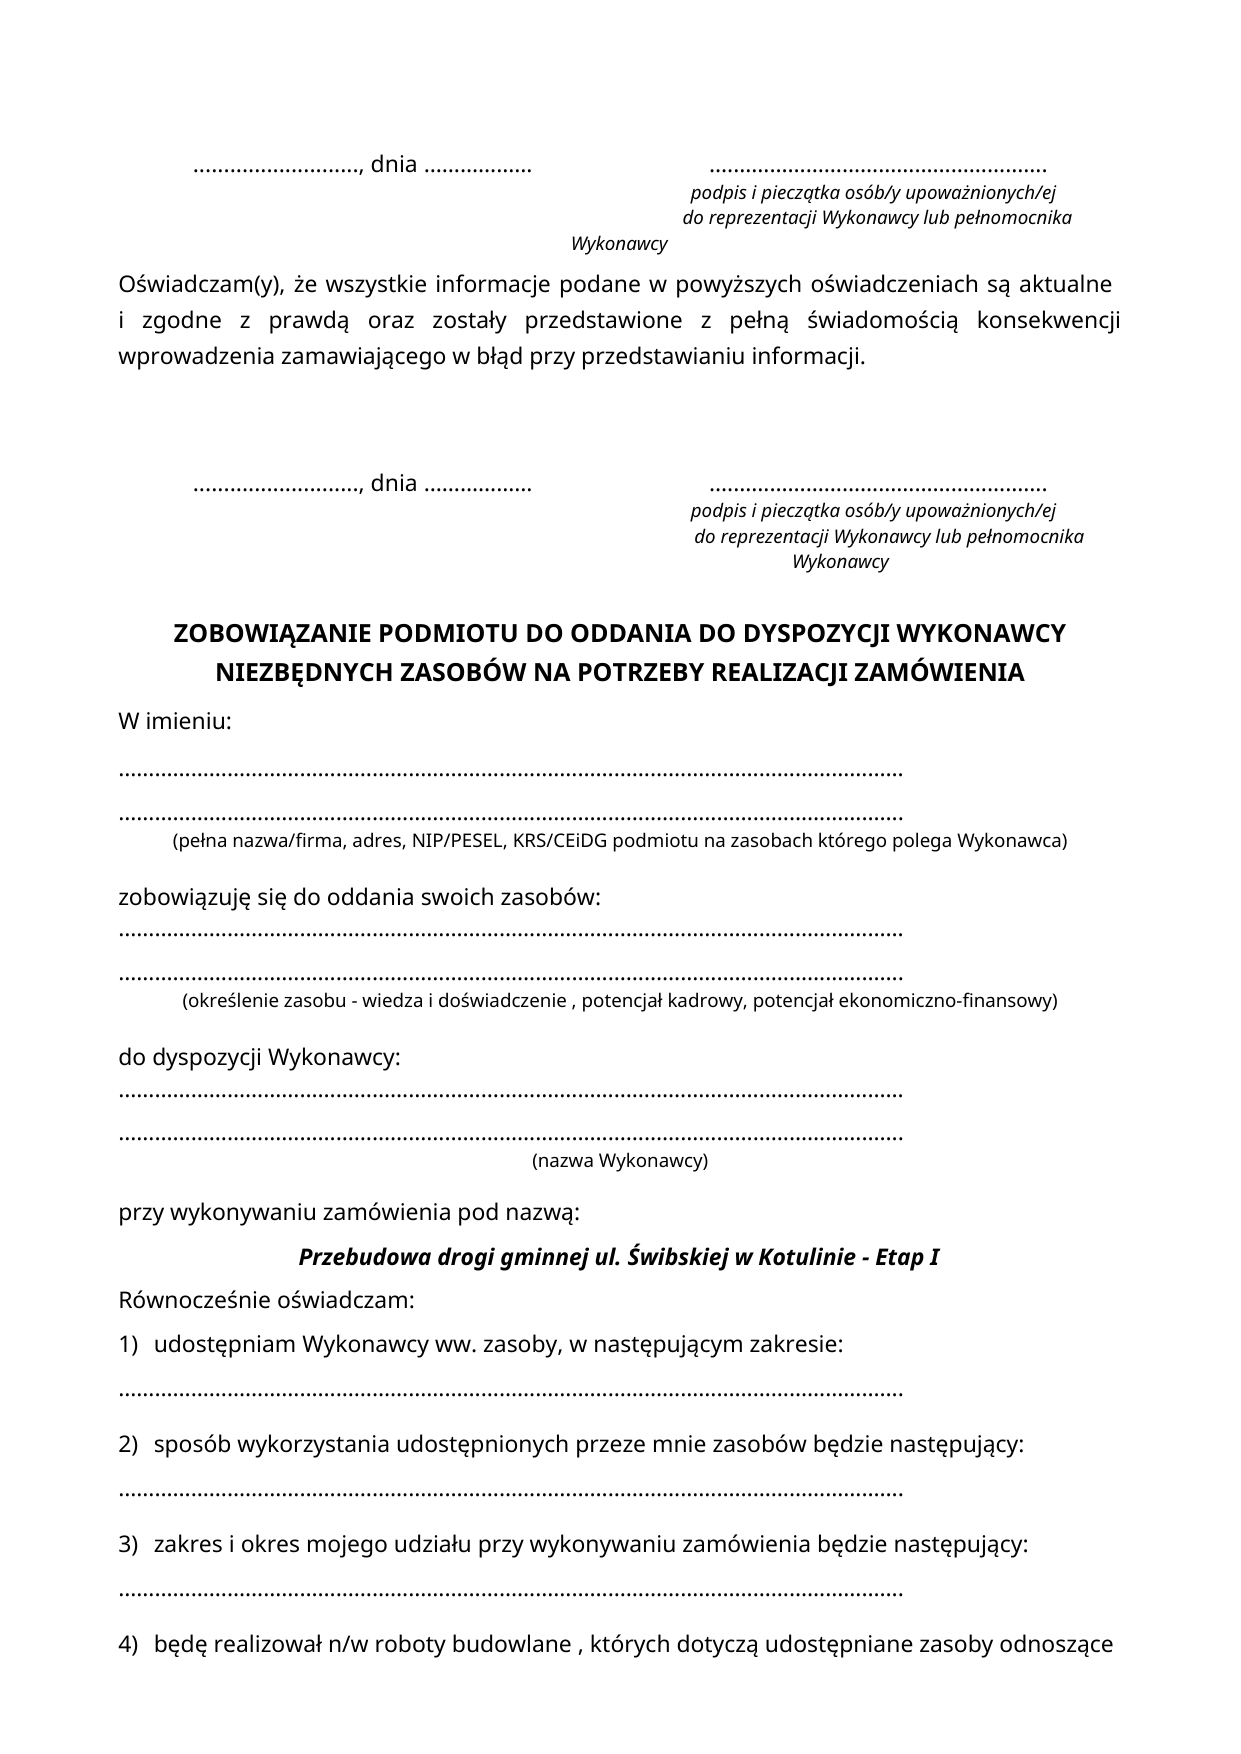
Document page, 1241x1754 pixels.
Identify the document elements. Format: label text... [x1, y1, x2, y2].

text …………………………………………………………….…………………………………………………… [118, 1073, 1122, 1104]
text …………………………………………………………….…………………………………………………… [118, 752, 1122, 783]
text (określenie zasobu - wiedza i doświadczenie , potencjał kadrowy, potencjał ekonomiczno-finansowy) [118, 987, 1122, 1013]
list sposób wykorzystania udostępnionych przeze mnie zasobów będzie następujący: [118, 1428, 1122, 1459]
text (pełna nazwa/firma, adres, NIP/PESEL, KRS/CEiDG podmiotu na zasobach którego polega Wykonawca) [118, 827, 1122, 853]
text …………………………………………………………………………………………………………………. [118, 1471, 1122, 1503]
text Oświadczam(y), że wszystkie informacje podane w powyższych oświadczeniach są aktualne i zgodne z prawdą oraz zostały przedstawione z pełną świadomością konsekwencji wprowadzenia zamawiającego w błąd przy przedstawianiu informacji. [118, 268, 1122, 371]
text ..........................., dnia ……………… .………………………………………………. [118, 148, 1122, 179]
text …………………………………………………………………………………………………………………. [118, 796, 1122, 827]
list zakres i okres mojego udziału przy wykonywaniu zamówienia będzie następujący: [118, 1528, 1122, 1559]
text …………………………………………………………….…………………………………………………… [118, 912, 1122, 944]
text ..........................., dnia ……………… .………………………………………………. [118, 467, 1122, 498]
text …………………………………………………………………………………………………………………. [118, 1571, 1122, 1603]
text Przebudowa drogi gminnej ul. Świbskiej w Kotulinie - Etap I [118, 1241, 1122, 1273]
text W imieniu: [118, 705, 1122, 737]
text …………………………………………………………………………………………………………………. [118, 956, 1122, 987]
list będę realizował n/w roboty budowlane , których dotyczą udostępniane zasoby odnoszące [118, 1628, 1122, 1659]
text ZOBOWIĄZANIE PODMIOTU DO ODDANIA DO DYSPOZYCJI WYKONAWCY NIEZBĘDNYCH ZASOBÓW NA POTRZEBY REALIZACJI ZAMÓWIENIA [118, 616, 1122, 689]
text Równocześnie oświadczam: [118, 1284, 1122, 1315]
text zobowiązuję się do oddania swoich zasobów: [118, 881, 1122, 912]
text (nazwa Wykonawcy) [118, 1148, 1122, 1173]
text …………………………………………………………………………………………………………………. [118, 1116, 1122, 1148]
text podpis i pieczątka osób/y upoważnionych/ej do reprezentacji Wykonawcy lub pełnomocnika Wykonawcy [118, 179, 1122, 256]
text do dyspozycji Wykonawcy: [118, 1041, 1122, 1073]
text przy wykonywaniu zamówienia pod nazwą: [118, 1196, 1122, 1227]
text …………………………………………………………………………………………………………………. [118, 1371, 1122, 1403]
list udostępniam Wykonawcy ww. zasoby, w następującym zakresie: [118, 1328, 1122, 1359]
text podpis i pieczątka osób/y upoważnionych/ej do reprezentacji Wykonawcy lub pełnomocnika Wykonawcy [561, 498, 1122, 574]
